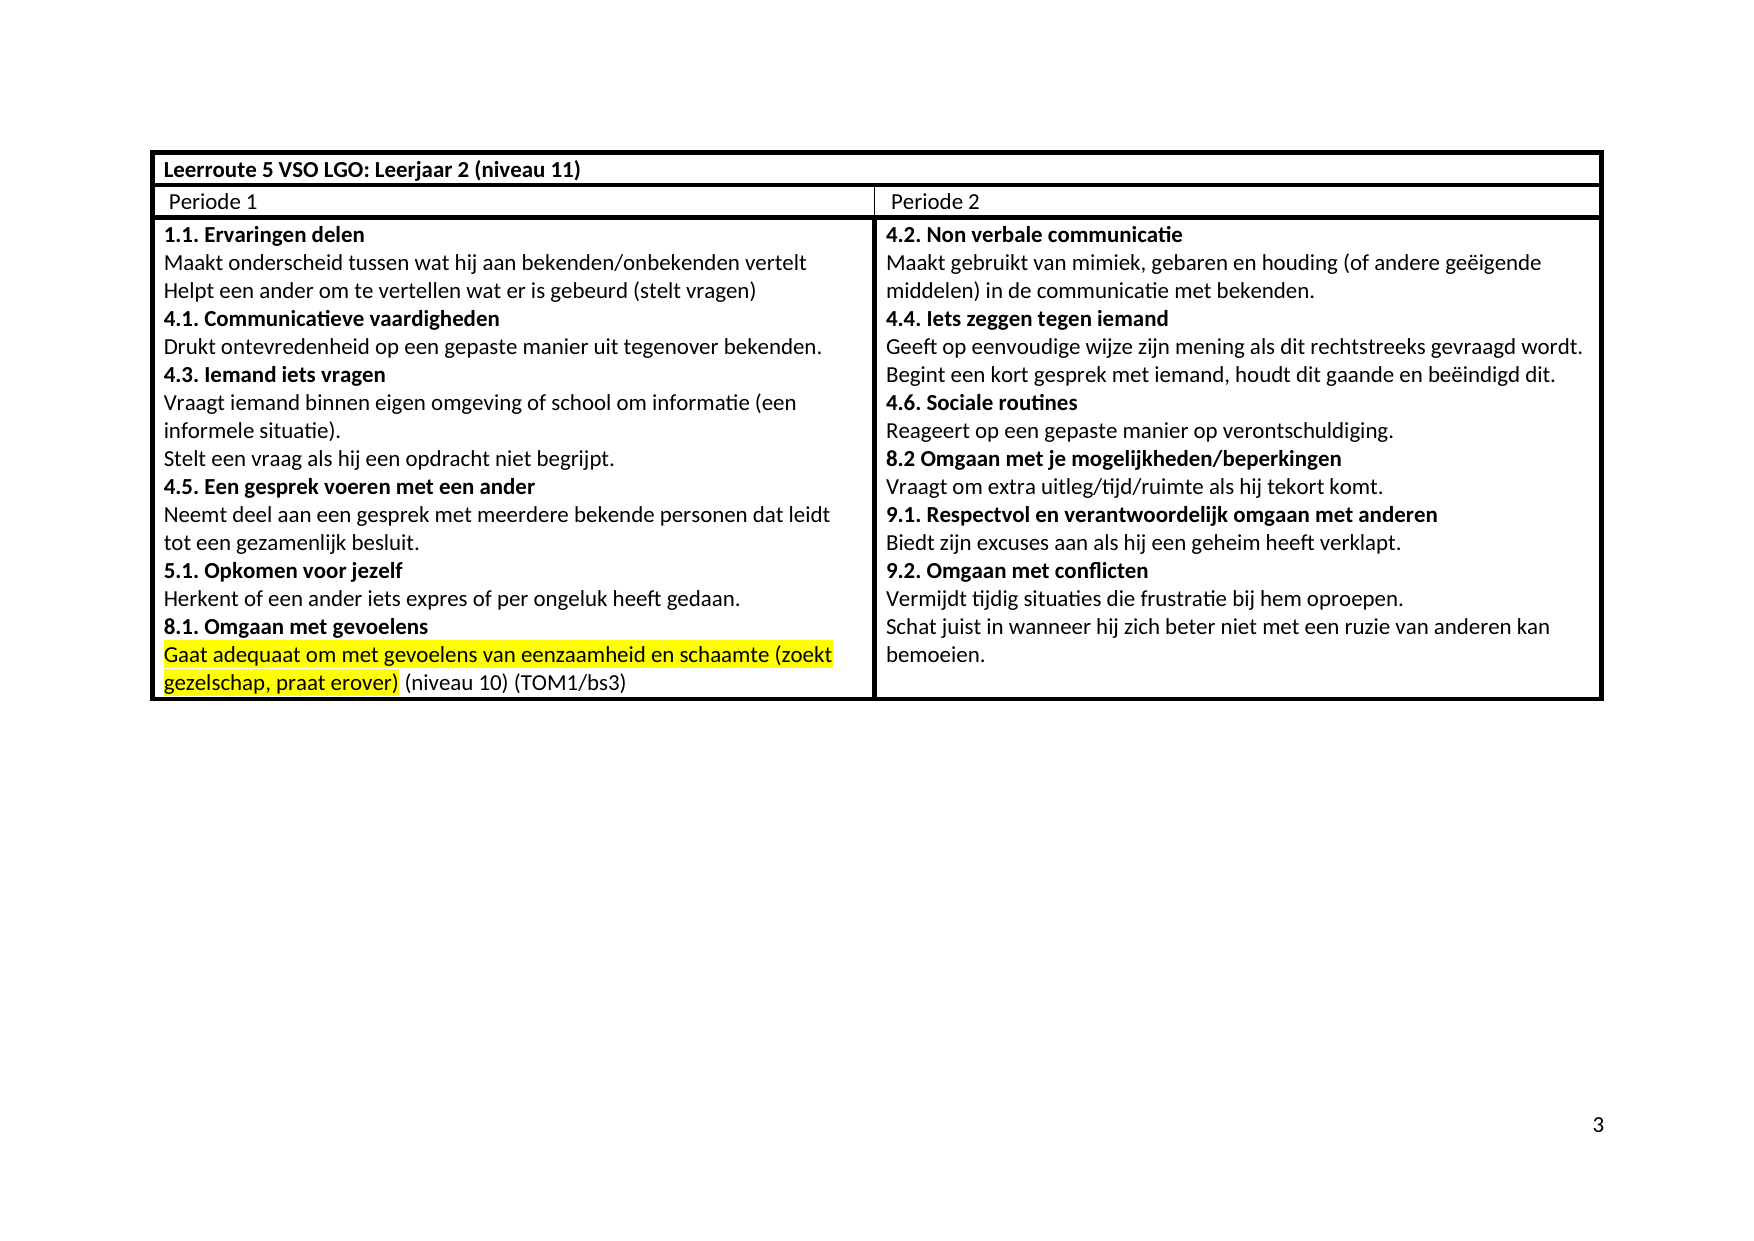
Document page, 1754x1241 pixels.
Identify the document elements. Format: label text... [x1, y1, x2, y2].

table_header Leerroute 5 VSO LGO: Leerjaar 2 (niveau 11) [155, 155, 1599, 183]
table_cell Periode 1 [155, 187, 874, 215]
table_cell 1.1. Ervaringen delen Maakt onderscheid tussen wat hij aan bekenden/onbekenden vertelt Helpt een ander om te vertellen wat er is gebeurd (stelt vragen) 4.1. Communicatieve vaardigheden Drukt ontevredenheid op een gepaste manier uit tegenover bekenden. 4.3. Iemand iets vragen Vraagt iemand binnen eigen omgeving of school om informatie (een informele situatie). Stelt een vraag als hij een opdracht niet begrijpt. 4.5. Een gesprek voeren met een ander Neemt deel aan een gesprek met meerdere bekende personen dat leidt tot een gezamenlijk besluit. 5.1. Opkomen voor jezelf Herkent of een ander iets expres of per ongeluk heeft gedaan. 8.1. Omgaan met gevoelens Gaat adequaat om met gevoelens van eenzaamheid en schaamte (zoekt gezelschap, praat erover) (niveau 10) (TOM1/bs3) [155, 220, 872, 696]
table_cell 4.2. Non verbale communicatie Maakt gebruikt van mimiek, gebaren en houding (of andere geëigende middelen) in de communicatie met bekenden. 4.4. Iets zeggen tegen iemand Geeft op eenvoudige wijze zijn mening als dit rechtstreeks gevraagd wordt. Begint een kort gesprek met iemand, houdt dit gaande en beëindigd dit. 4.6. Sociale routines Reageert op een gepaste manier op verontschuldiging. 8.2 Omgaan met je mogelijkheden/beperkingen Vraagt om extra uitleg/tijd/ruimte als hij tekort komt. 9.1. Respectvol en verantwoordelijk omgaan met anderen Biedt zijn excuses aan als hij een geheim heeft verklapt. 9.2. Omgaan met conflicten Vermijdt tijdig situaties die frustratie bij hem oproepen. Schat juist in wanneer hij zich beter niet met een ruzie van anderen kan bemoeien. [877, 220, 1599, 696]
table_cell Periode 2 [875, 187, 1599, 215]
